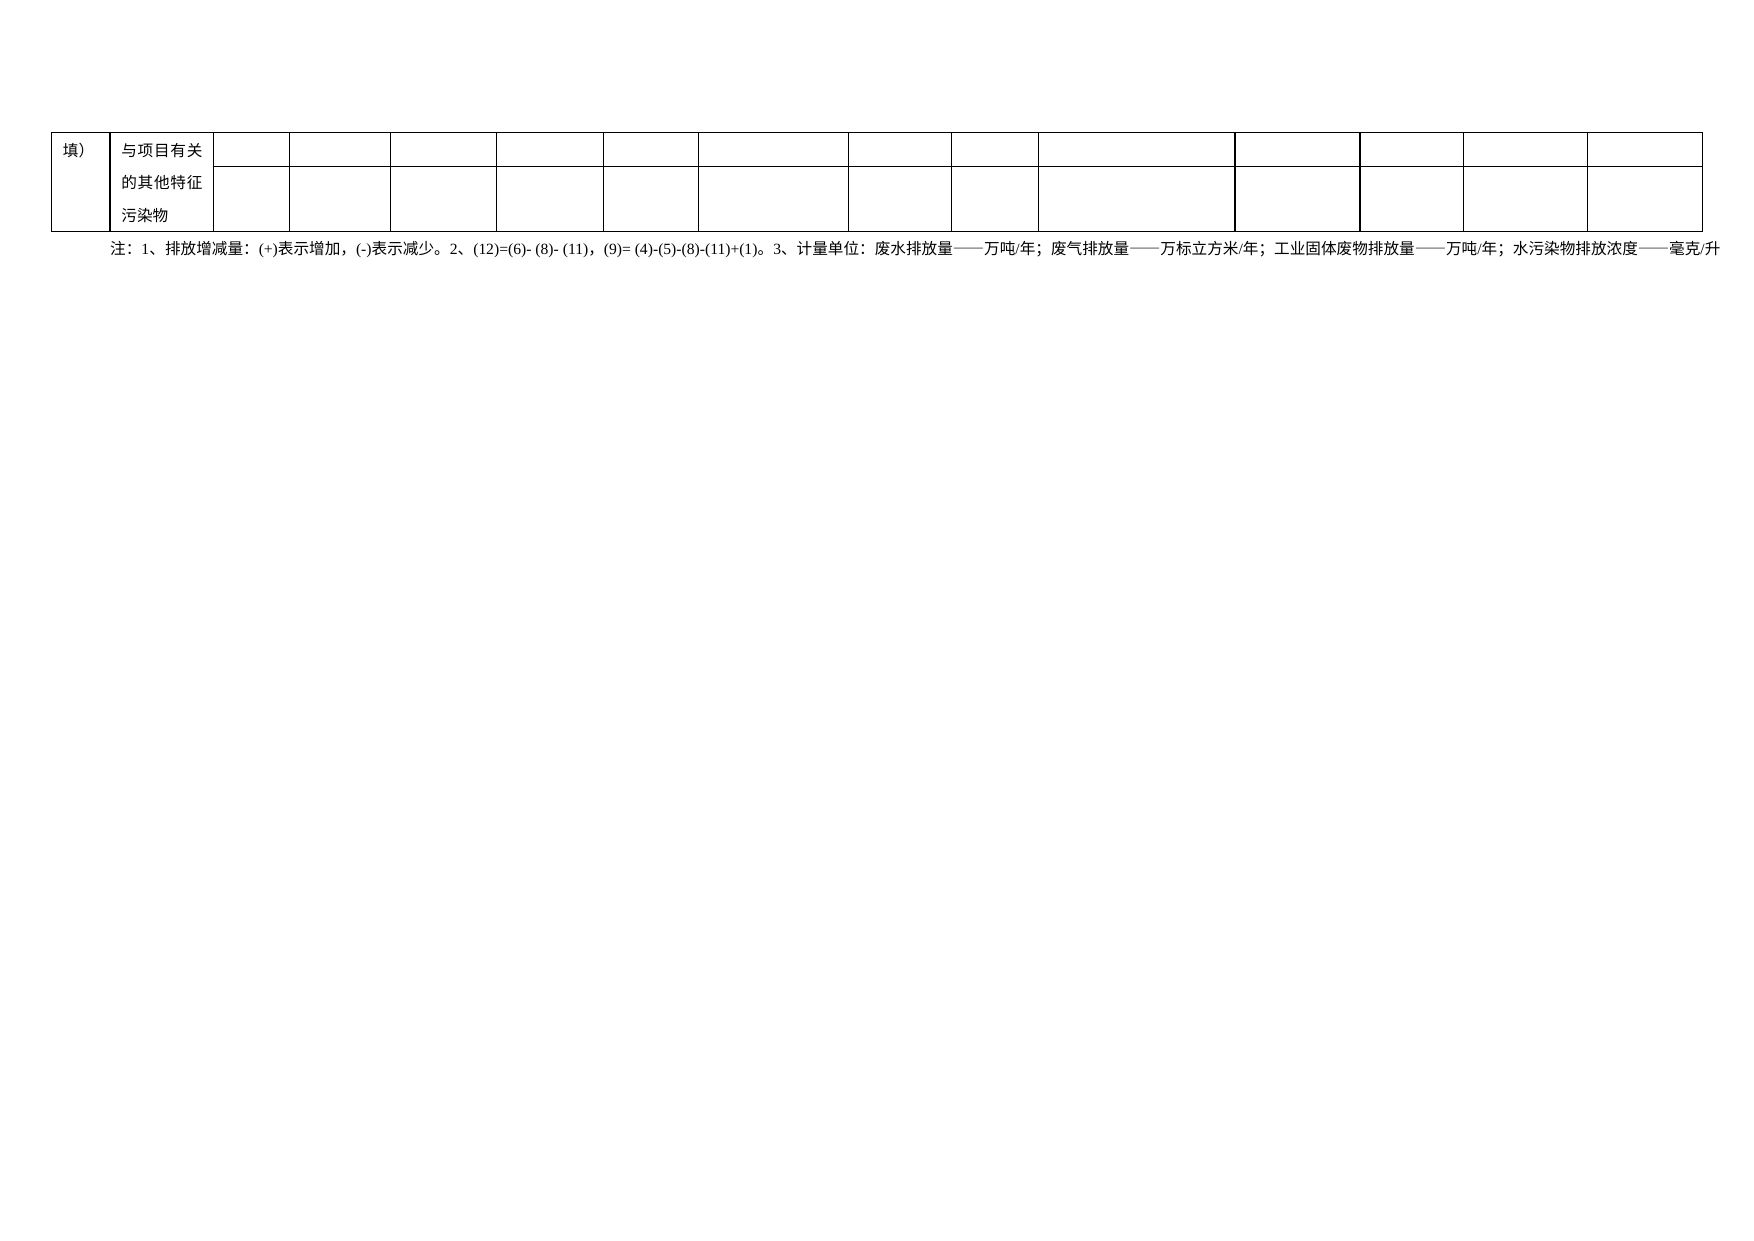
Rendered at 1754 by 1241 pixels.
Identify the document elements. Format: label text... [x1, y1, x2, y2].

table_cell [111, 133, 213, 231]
text 注：1、排放增减量：(+)表示增加，(-)表示减少。2、(12)=(6)- (8)- (11)，(9)= (4)-(5)-(8)-(11)+(1)。3、计量单位：废水排放量——万吨/年；废气排放量——万标立方米/年；工业固体废物排放量——万吨/年；水污染物排放浓度——毫克/升 [32, 232, 1722, 264]
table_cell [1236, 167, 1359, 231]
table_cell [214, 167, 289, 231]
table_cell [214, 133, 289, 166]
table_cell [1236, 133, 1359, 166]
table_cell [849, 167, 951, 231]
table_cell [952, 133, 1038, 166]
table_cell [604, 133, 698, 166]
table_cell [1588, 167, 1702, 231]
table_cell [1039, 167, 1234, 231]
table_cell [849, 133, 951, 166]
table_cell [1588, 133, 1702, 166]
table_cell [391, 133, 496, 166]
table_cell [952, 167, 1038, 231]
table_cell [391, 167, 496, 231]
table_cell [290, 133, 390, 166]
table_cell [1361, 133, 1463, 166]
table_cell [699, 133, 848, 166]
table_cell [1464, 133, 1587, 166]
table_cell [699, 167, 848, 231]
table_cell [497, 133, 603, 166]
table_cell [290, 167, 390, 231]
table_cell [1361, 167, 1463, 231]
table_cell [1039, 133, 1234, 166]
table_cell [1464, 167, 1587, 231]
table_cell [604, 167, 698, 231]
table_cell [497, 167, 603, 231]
